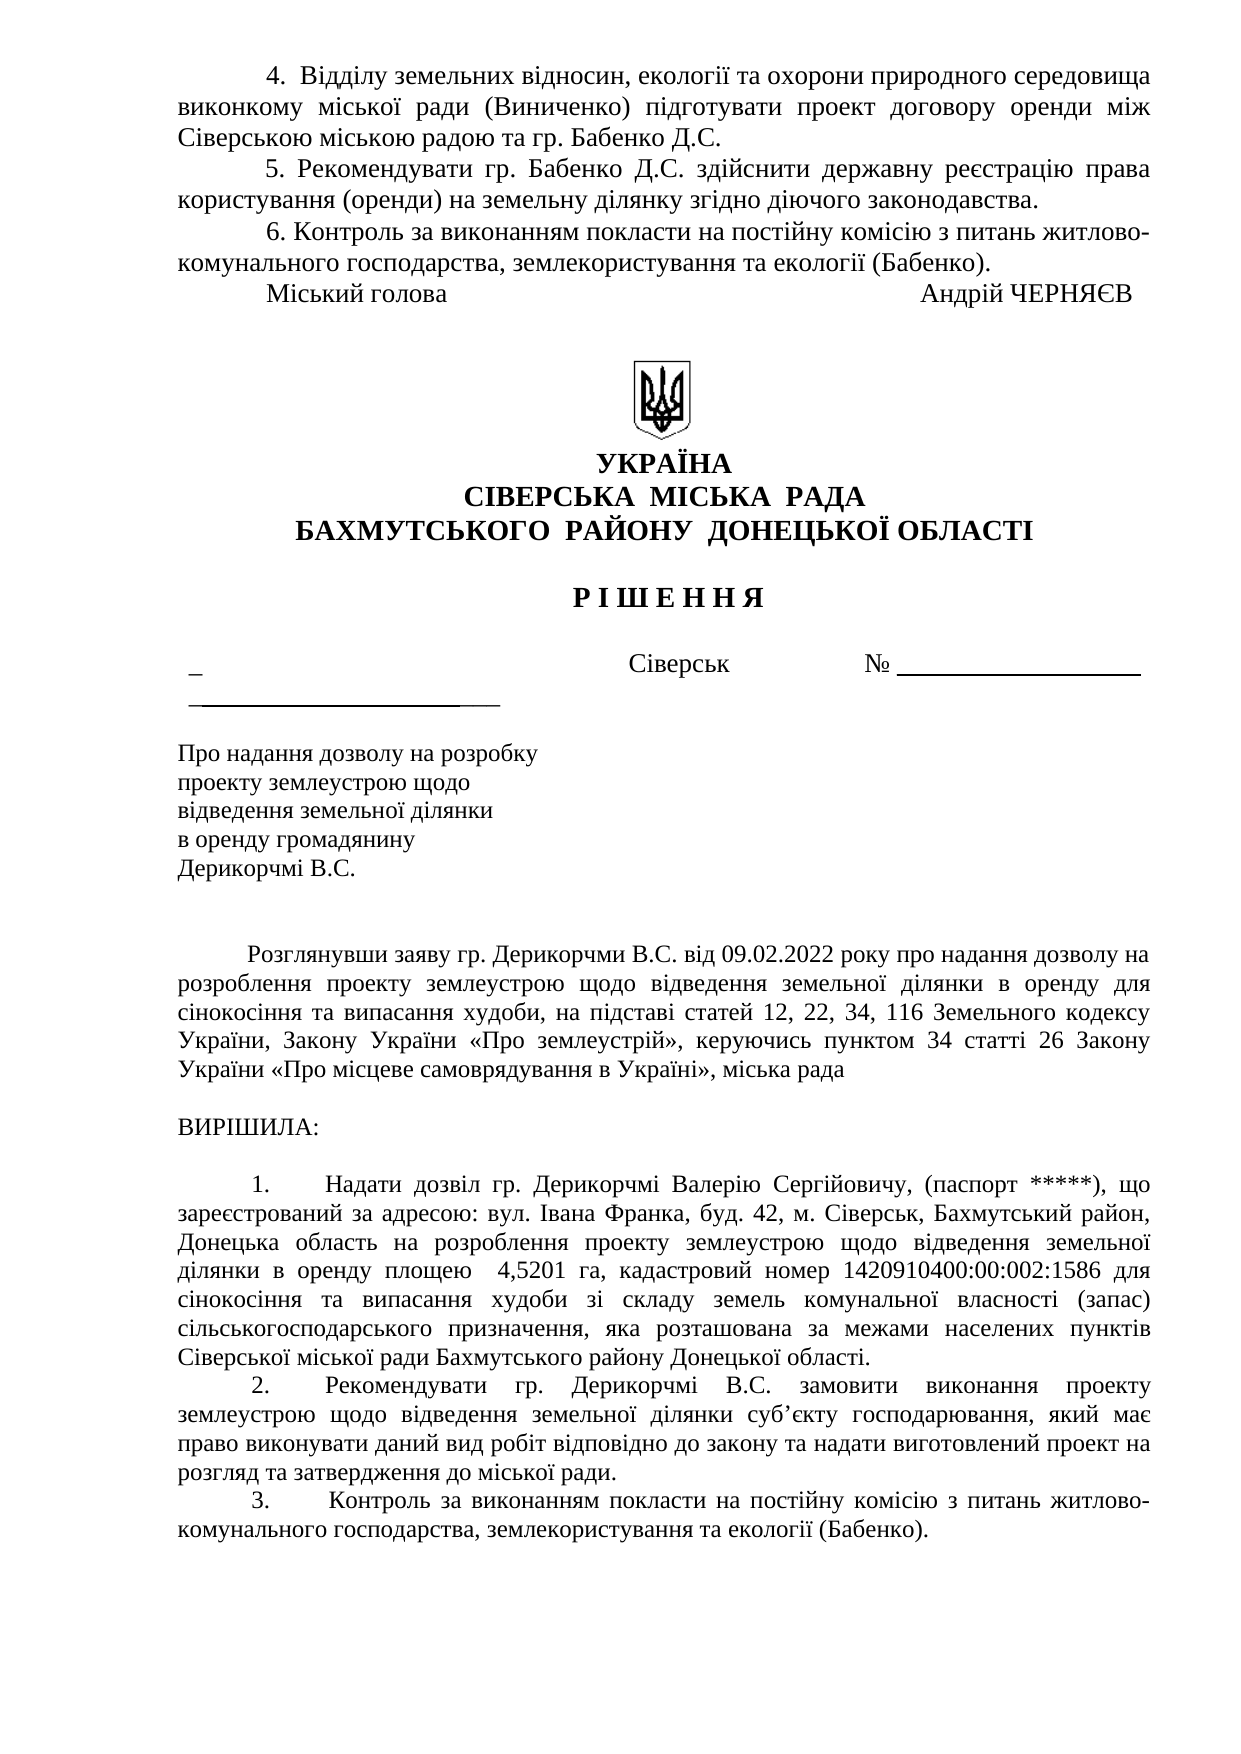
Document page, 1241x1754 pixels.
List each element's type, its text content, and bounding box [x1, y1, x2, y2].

list Надати дозвіл гр. Дерикорчмі Валерію Сергійовичу, (паспорт *****), що зареєстрований за адресою: вул. Івана Франка, буд. 42, м. Сіверськ, Бахмутський район, Донецька область на розроблення проекту землеустрою щодо відведення земельної ділянки в оренду площею 4,5201 га, кадастровий номер 1420910400:00:002:1586 для сінокосіння та випасання худоби зі складу земель комунальної власності (запас) сільськогосподарського призначення, яка розташована за межами населених пунктів Сіверської міської ради Бахмутського району Донецької області. [177, 1169, 1152, 1371]
text в оренду громадянину [177, 824, 1152, 853]
table_header № __________________ [833, 647, 1152, 709]
text Розглянувши заяву гр. Дерикорчми В.С. від 09.02.2022 року про надання дозволу на розроблення проекту землеустрою щодо відведення земельної ділянки в оренду для сінокосіння та випасання худоби, на підставі статей 12, 22, 34, 116 Земельного кодексу України, Закону України «Про землеустрій», керуючись пунктом 34 статті 26 Закону України «Про місцеве самоврядування в Україні», міська рада [177, 939, 1152, 1083]
list Рекомендувати гр. Дерикорчмі В.С. замовити виконання проекту землеустрою щодо відведення земельної ділянки суб’єкту господарювання, який має право виконувати даний вид робіт відповідно до закону та надати виготовлений проект на розгляд та затвердження до міської ради. [177, 1371, 1152, 1486]
text БАХМУТСЬКОГО РАЙОНУ ДОНЕЦЬКОЇ ОБЛАСТІ [177, 513, 1152, 546]
text 5. Рекомендувати гр. Бабенко Д.С. здійснити державну реєстрацію права користування (оренди) на земельну ділянку згідно діючого законодавства. [177, 152, 1152, 215]
text ВИРІШИЛА: [177, 1112, 1152, 1141]
table_header ________________________ [177, 647, 524, 709]
table_header Сіверськ [525, 647, 833, 709]
text Міський голова Андрій ЧЕРНЯЄВ [177, 277, 1152, 308]
text 6. Контроль за виконанням покласти на постійну комісію з питань житлово-комунального господарства, землекористування та екології (Бабенко). [177, 215, 1152, 277]
text 4. Відділу земельних відносин, екології та охорони природного середовища виконкому міської ради (Виниченко) підготувати проект договору оренди між Сіверською міською радою та гр. Бабенко Д.С. [177, 59, 1152, 152]
text УКРАЇНА [176, 446, 1152, 479]
text проекту землеустрою щодо [177, 767, 1152, 796]
text СІВЕРСЬКА МІСЬКА РАДА [177, 479, 1152, 513]
text Про надання дозволу на розробку [177, 738, 1152, 767]
text 3. Контроль за виконанням покласти на постійну комісію з питань житлово-комунального господарства, землекористування та екології (Бабенко). [177, 1486, 1152, 1543]
text Дерикорчмі В.С. [177, 853, 1152, 882]
text Р І Ш Е Н Н Я [177, 580, 1152, 613]
text відведення земельної ділянки [177, 796, 1152, 824]
